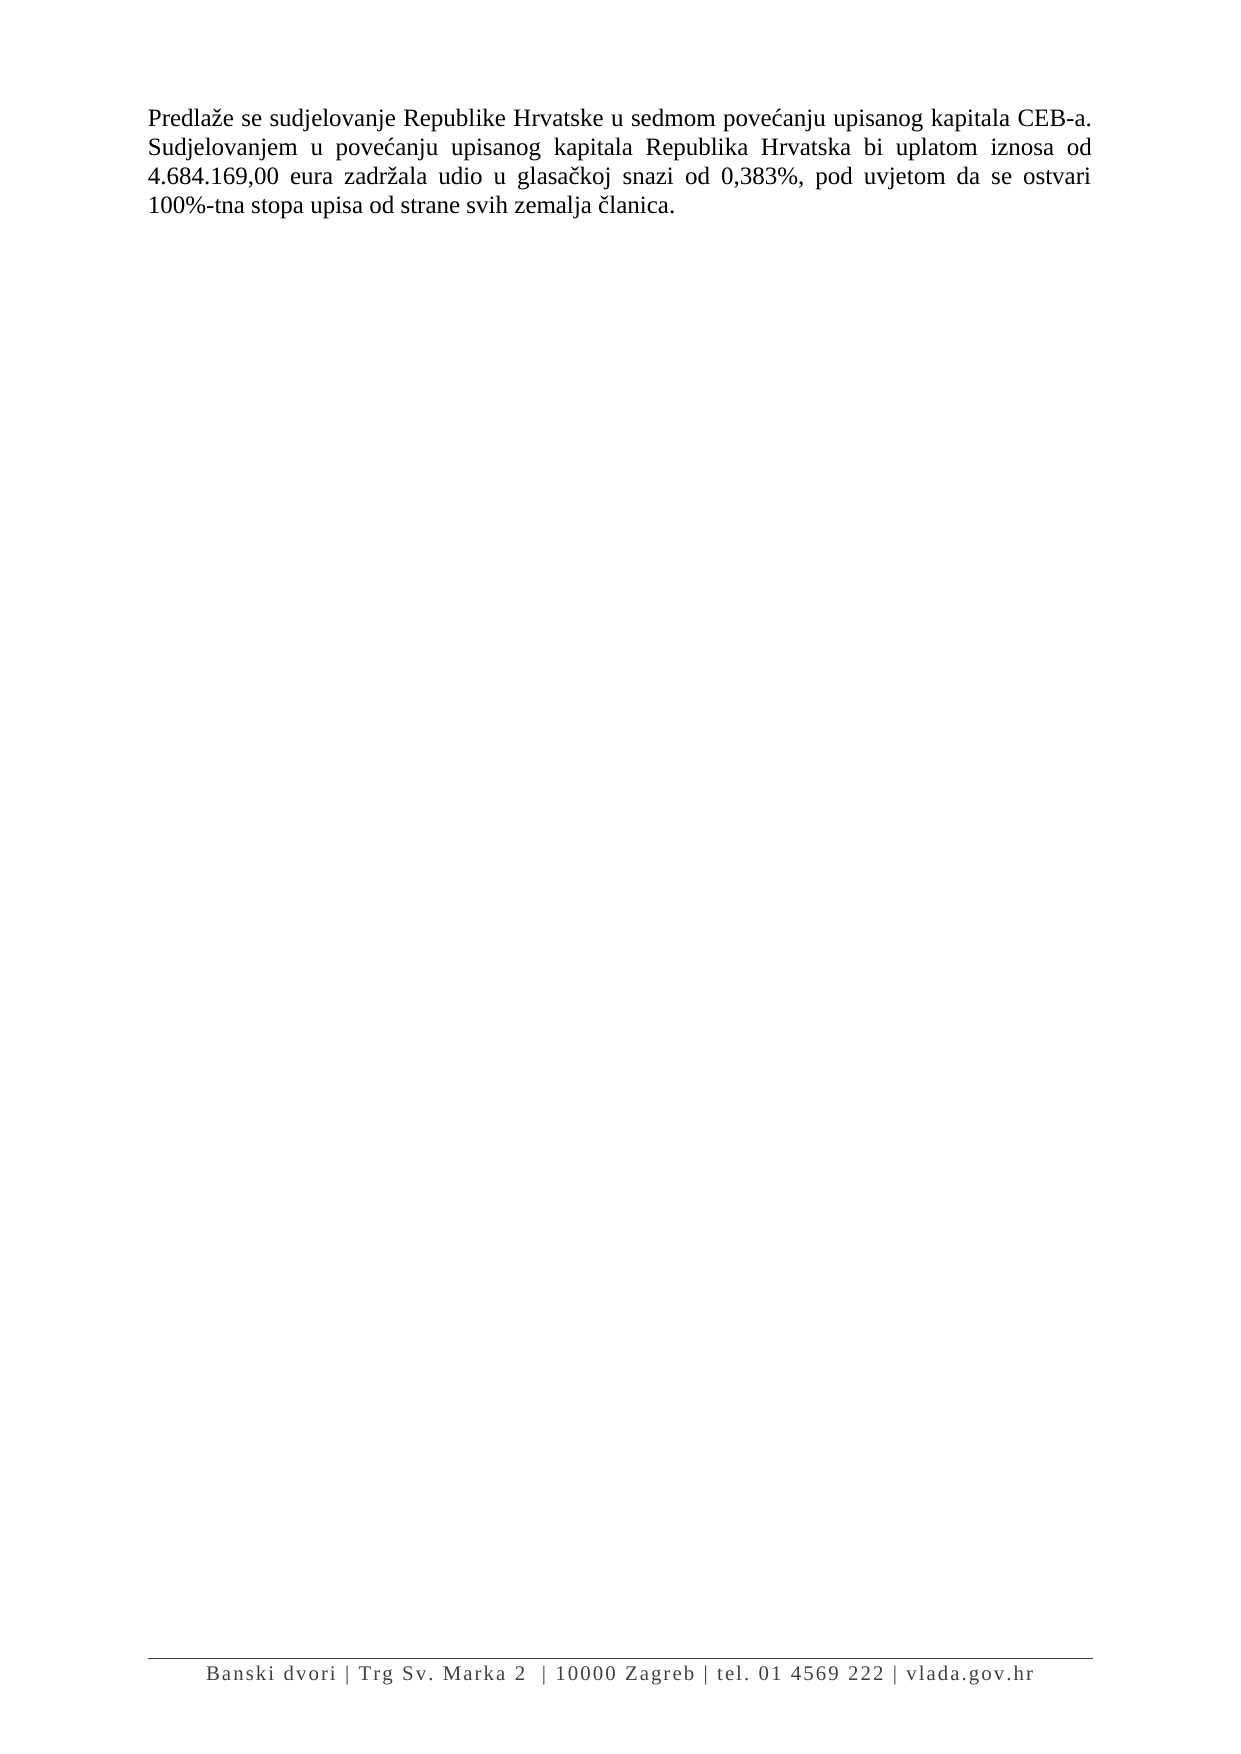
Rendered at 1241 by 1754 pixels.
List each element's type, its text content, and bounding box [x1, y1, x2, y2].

text Predlaže se sudjelovanje Republike Hrvatske u sedmom povećanju upisanog kapitala CEB-a. Sudjelovanjem u povećanju upisanog kapitala Republika Hrvatska bi uplatom iznosa od 4.684.169,00 eura zadržala udio u glasačkoj snazi od 0,383%, pod uvjetom da se ostvari 100%-tna stopa upisa od strane svih zemalja članica. [148, 103, 1093, 218]
